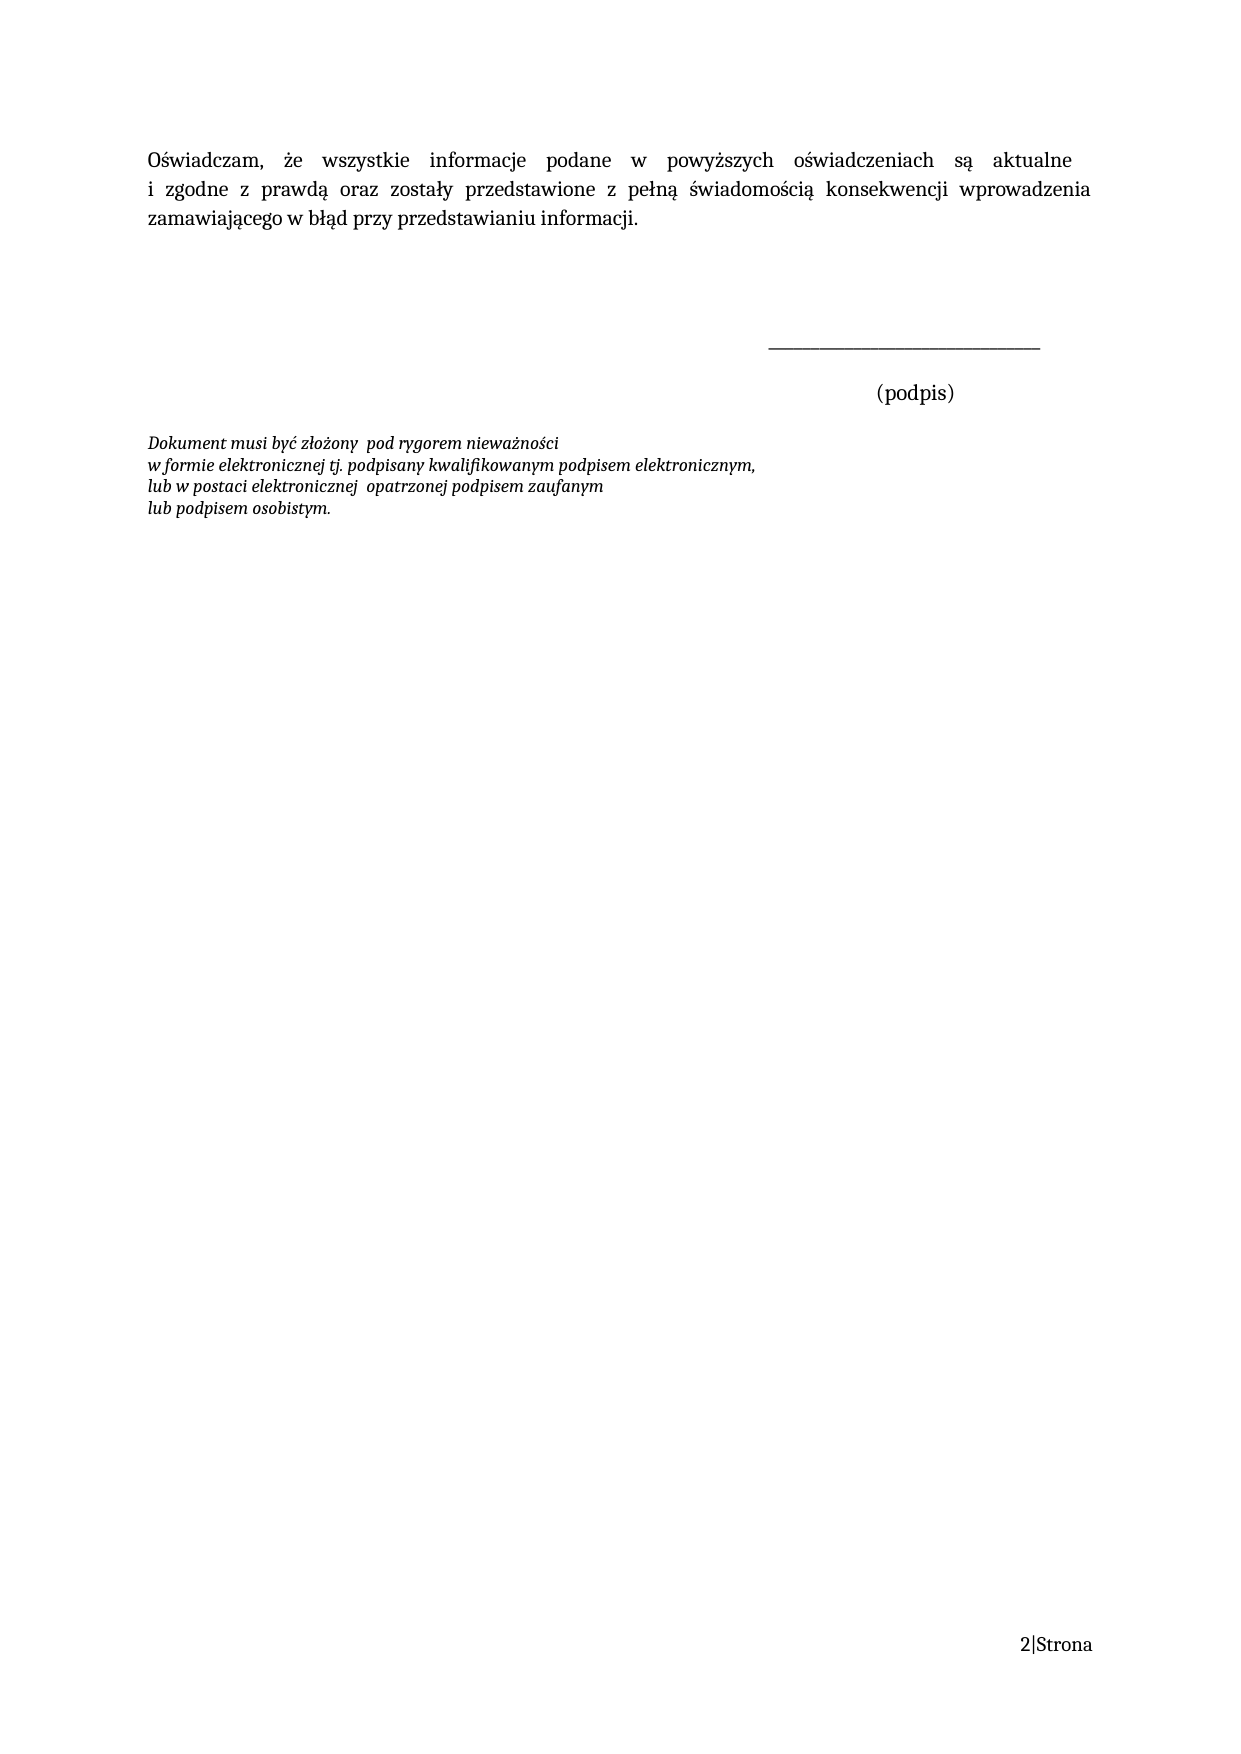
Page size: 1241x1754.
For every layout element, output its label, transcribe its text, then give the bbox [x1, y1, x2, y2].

text lub w postaci elektronicznej opatrzonej podpisem zaufanym [148, 476, 1093, 497]
text ________________________________ (podpis) [738, 327, 1093, 406]
text Oświadczam, że wszystkie informacje podane w powyższych oświadczeniach są aktualne i zgodne z prawdą oraz zostały przedstawione z pełną świadomością konsekwencji wprowadzenia zamawiającego w błąd przy przedstawianiu informacji. [148, 148, 1093, 231]
text lub podpisem osobistym. [148, 497, 1093, 519]
text Dokument musi być złożony pod rygorem nieważności w formie elektronicznej tj. podpisany kwalifikowanym podpisem elektronicznym, [148, 406, 1093, 476]
